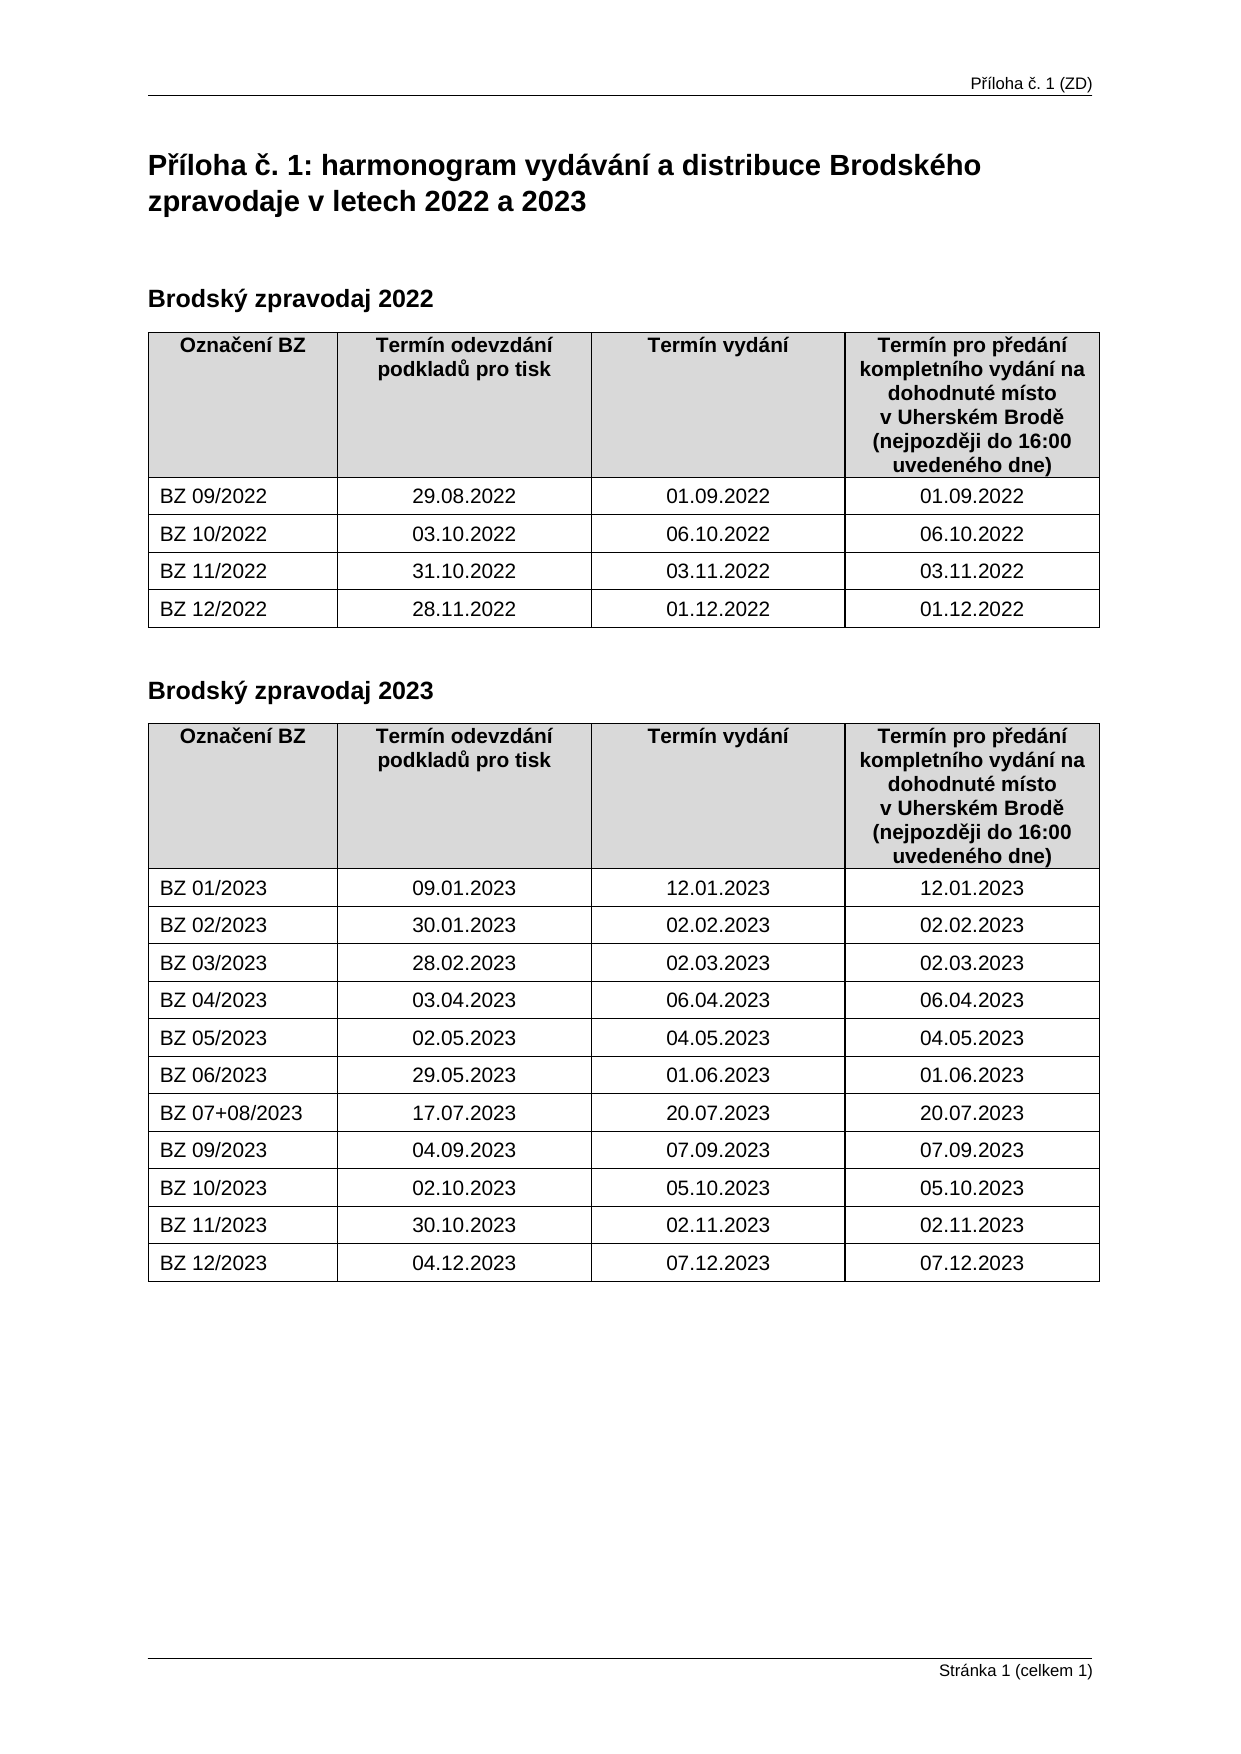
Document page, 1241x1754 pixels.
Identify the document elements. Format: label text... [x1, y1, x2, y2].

table_cell 04.05.2023 [592, 1019, 844, 1056]
table_cell 07.12.2023 [592, 1244, 844, 1281]
table_cell 17.07.2023 [338, 1094, 591, 1131]
table_header Termín odevzdání podkladů pro tisk [338, 724, 591, 868]
text Brodský zpravodaj 2022 [148, 284, 1092, 313]
table_cell 06.04.2023 [592, 982, 844, 1018]
table_cell 07.12.2023 [846, 1244, 1099, 1281]
table_cell BZ 05/2023 [149, 1019, 337, 1056]
table_cell 04.09.2023 [338, 1132, 591, 1168]
table_cell 12.01.2023 [846, 869, 1099, 906]
table_cell BZ 04/2023 [149, 982, 337, 1018]
table_cell BZ 03/2023 [149, 944, 337, 981]
table_header Termín odevzdání podkladů pro tisk [338, 333, 591, 477]
table_cell BZ 01/2023 [149, 869, 337, 906]
table_cell 06.04.2023 [846, 982, 1099, 1018]
table_header Termín pro předání kompletního vydání na dohodnuté místo v Uherském Brodě (nejpozději do 16:00 uvedeného dne) [846, 724, 1099, 868]
table_cell 06.10.2022 [846, 515, 1099, 552]
table_cell 02.02.2023 [846, 907, 1099, 943]
table_cell 04.05.2023 [846, 1019, 1099, 1056]
table_cell 20.07.2023 [592, 1094, 844, 1131]
table_cell 28.02.2023 [338, 944, 591, 981]
table_cell 02.10.2023 [338, 1169, 591, 1206]
table_cell 09.01.2023 [338, 869, 591, 906]
table_cell 31.10.2022 [338, 553, 591, 589]
table_cell 01.06.2023 [592, 1057, 844, 1093]
table_cell BZ 12/2023 [149, 1244, 337, 1281]
table_cell BZ 09/2023 [149, 1132, 337, 1168]
table_cell 02.03.2023 [846, 944, 1099, 981]
table_cell BZ 11/2023 [149, 1207, 337, 1243]
table_cell 12.01.2023 [592, 869, 844, 906]
table_cell BZ 11/2022 [149, 553, 337, 589]
table_cell 30.10.2023 [338, 1207, 591, 1243]
table_header Termín vydání [592, 333, 844, 477]
table_cell 06.10.2022 [592, 515, 844, 552]
table_header Označení BZ [149, 724, 337, 868]
text Brodský zpravodaj 2023 [148, 676, 1092, 704]
table_cell 20.07.2023 [846, 1094, 1099, 1131]
table_cell 29.05.2023 [338, 1057, 591, 1093]
table_cell 03.11.2022 [846, 553, 1099, 589]
table_cell 29.08.2022 [338, 478, 591, 514]
table_cell 02.03.2023 [592, 944, 844, 981]
table_cell 07.09.2023 [592, 1132, 844, 1168]
table_cell 01.09.2022 [592, 478, 844, 514]
table_header Termín vydání [592, 724, 844, 868]
table_cell 05.10.2023 [846, 1169, 1099, 1206]
table_cell BZ 12/2022 [149, 590, 337, 627]
table_cell 05.10.2023 [592, 1169, 844, 1206]
table_cell 03.11.2022 [592, 553, 844, 589]
table_cell BZ 07+08/2023 [149, 1094, 337, 1131]
table_cell 07.09.2023 [846, 1132, 1099, 1168]
table_cell BZ 09/2022 [149, 478, 337, 514]
table_cell BZ 06/2023 [149, 1057, 337, 1093]
table_header Termín pro předání kompletního vydání na dohodnuté místo v Uherském Brodě (nejpozději do 16:00 uvedeného dne) [846, 333, 1099, 477]
table_cell BZ 10/2023 [149, 1169, 337, 1206]
table_cell 02.11.2023 [846, 1207, 1099, 1243]
table_cell 04.12.2023 [338, 1244, 591, 1281]
table_cell 01.06.2023 [846, 1057, 1099, 1093]
table_cell 30.01.2023 [338, 907, 591, 943]
table_cell 02.05.2023 [338, 1019, 591, 1056]
table_cell 01.12.2022 [592, 590, 844, 627]
text Příloha č. 1: harmonogram vydávání a distribuce Brodského zpravodaje v letech 2022 a 2023 [148, 148, 1092, 217]
table_header Označení BZ [149, 333, 337, 477]
table_cell BZ 10/2022 [149, 515, 337, 552]
table_cell 03.10.2022 [338, 515, 591, 552]
table_cell 01.09.2022 [846, 478, 1099, 514]
table_cell 02.11.2023 [592, 1207, 844, 1243]
table_cell 28.11.2022 [338, 590, 591, 627]
table_cell 01.12.2022 [846, 590, 1099, 627]
table_cell BZ 02/2023 [149, 907, 337, 943]
table_cell 03.04.2023 [338, 982, 591, 1018]
table_cell 02.02.2023 [592, 907, 844, 943]
